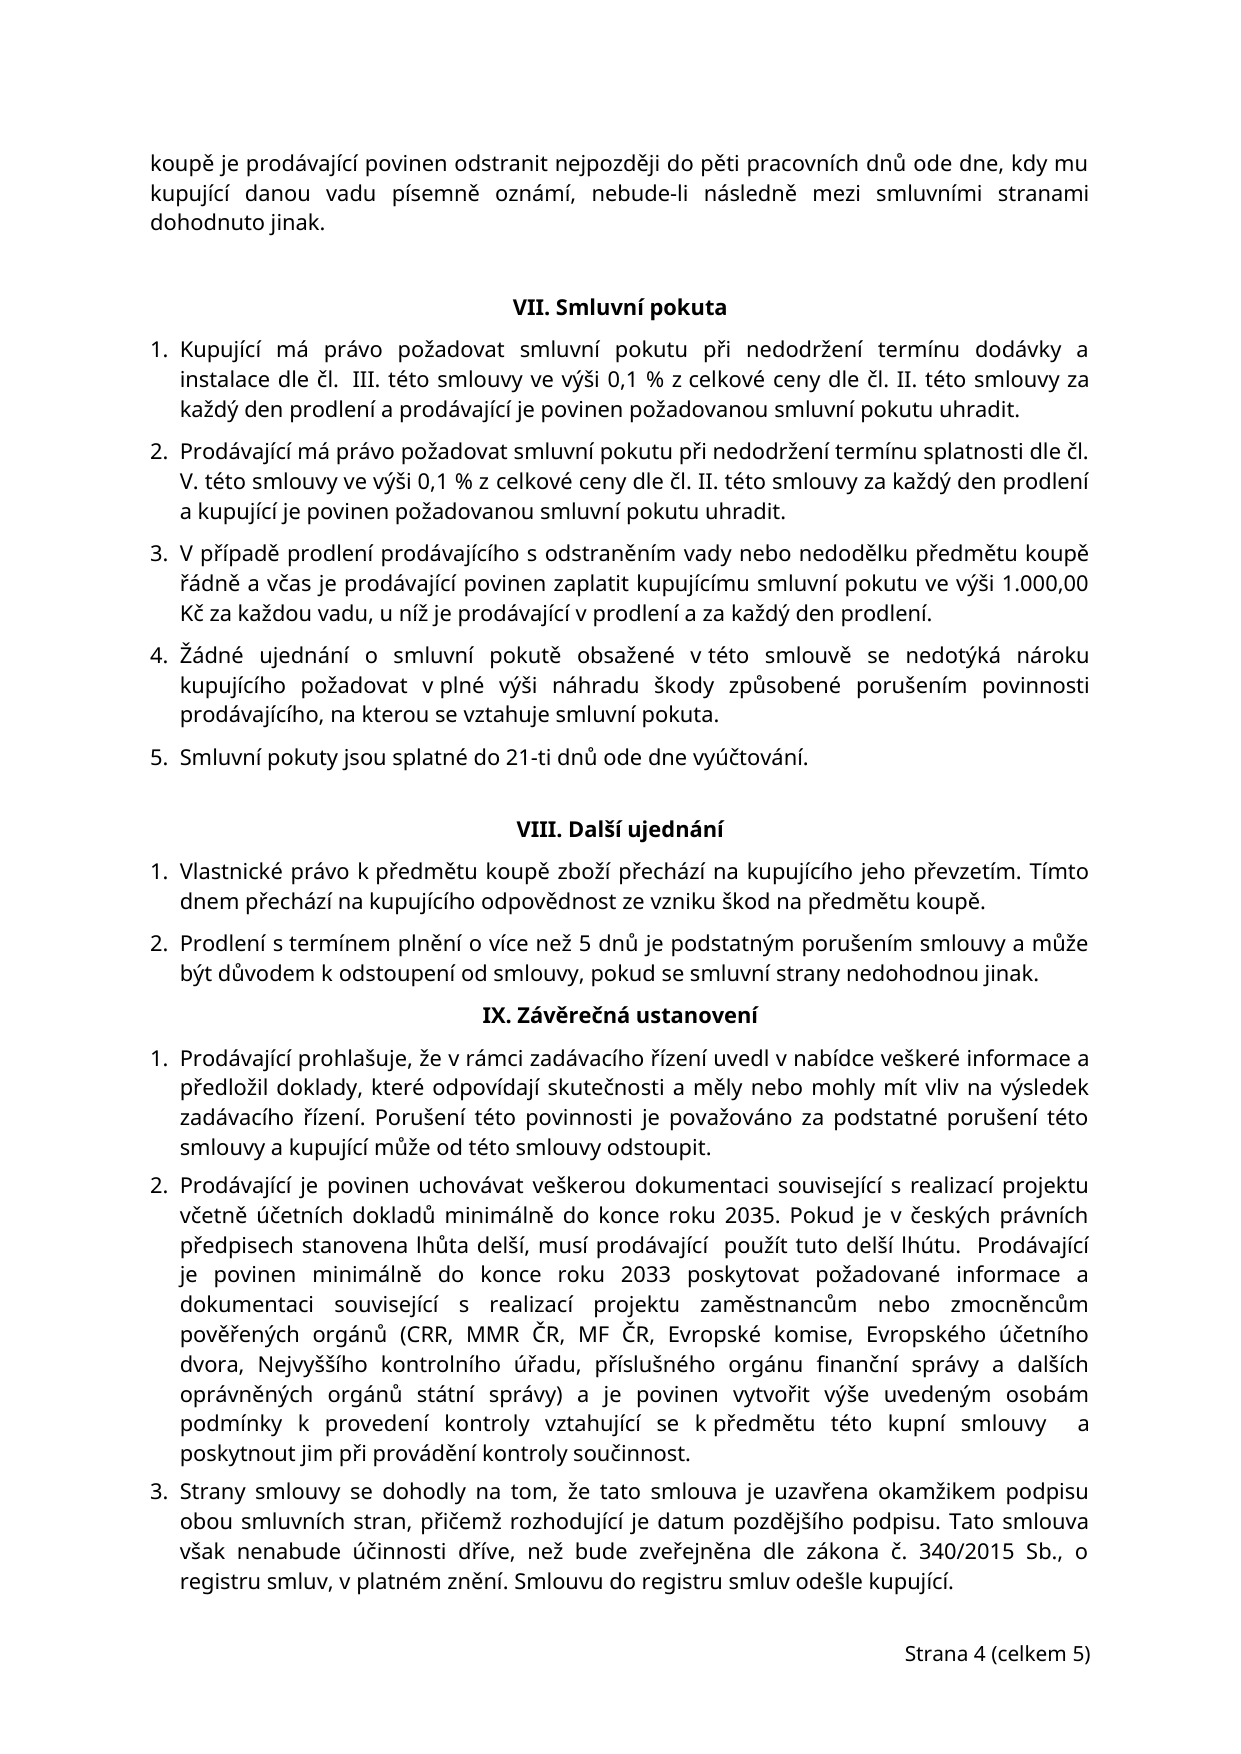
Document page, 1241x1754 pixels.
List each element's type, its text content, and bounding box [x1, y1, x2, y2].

list Vlastnické právo k předmětu koupě zboží přechází na kupujícího jeho převzetím. Tímto dnem přechází na kupujícího odpovědnost ze vzniku škod na předmětu koupě. [150, 856, 1090, 916]
list Prodlení s termínem plnění o více než 5 dnů je podstatným porušením smlouvy a může být důvodem k odstoupení od smlouvy, pokud se smluvní strany nedohodnou jinak. [150, 928, 1090, 988]
list V případě prodlení prodávajícího s odstraněním vady nebo nedodělku předmětu koupě řádně a včas je prodávající povinen zaplatit kupujícímu smluvní pokutu ve výši 1.000,00 Kč za každou vadu, u níž je prodávající v prodlení a za každý den prodlení. [150, 538, 1090, 627]
list Žádné ujednání o smluvní pokutě obsažené v této smlouvě se nedotýká nároku kupujícího požadovat v plné výši náhradu škody způsobené porušením povinnosti prodávajícího, na kterou se vztahuje smluvní pokuta. [150, 640, 1090, 729]
list Kupující má právo požadovat smluvní pokutu při nedodržení termínu dodávky a instalace dle čl. III. této smlouvy ve výši 0,1 % z celkové ceny dle čl. II. této smlouvy za každý den prodlení a prodávající je povinen požadovanou smluvní pokutu uhradit. [150, 334, 1090, 423]
list Strany smlouvy se dohodly na tom, že tato smlouva je uzavřena okamžikem podpisu obou smluvních stran, přičemž rozhodující je datum pozdějšího podpisu. Tato smlouva však nenabude účinnosti dříve, než bude zveřejněna dle zákona č. 340/2015 Sb., o registru smluv, v platném znění. Smlouvu do registru smluv odešle kupující. [150, 1476, 1090, 1595]
list Smluvní pokuty jsou splatné do 21-ti dnů ode dne vyúčtování. [150, 742, 1090, 771]
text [150, 148, 1090, 237]
subtitle VII. Smluvní pokuta [150, 292, 1090, 322]
list Prodávající má právo požadovat smluvní pokutu při nedodržení termínu splatnosti dle čl. V. této smlouvy ve výši 0,1 % z celkové ceny dle čl. II. této smlouvy za každý den prodlení a kupující je povinen požadovanou smluvní pokutu uhradit. [150, 436, 1090, 525]
subtitle Prodávající prohlašuje, že v rámci zadávacího řízení uvedl v nabídce veškeré informace a předložil doklady, které odpovídají skutečnosti a měly nebo mohly mít vliv na výsledek zadávacího řízení. Porušení této povinnosti je považováno za podstatné porušení této smlouvy a kupující může od této smlouvy odstoupit. [150, 1042, 1090, 1162]
text IX. Závěrečná ustanovení [150, 1000, 1090, 1030]
text VIII. Další ujednání [150, 814, 1090, 843]
subtitle Prodávající je povinen uchovávat veškerou dokumentaci související s realizací projektu včetně účetních dokladů minimálně do konce roku 2035. Pokud je v českých právních předpisech stanovena lhůta delší, musí prodávající použít tuto delší lhútu. Prodávající je povinen minimálně do konce roku 2033 poskytovat požadované informace a dokumentaci související s realizací projektu zaměstnancům nebo zmocněncům pověřených orgánů (CRR, MMR ČR, MF ČR, Evropské komise, Evropského účetního dvora, Nejvyššího kontrolního úřadu, příslušného orgánu finanční správy a dalších oprávněných orgánů státní správy) a je povinen vytvořit výše uvedeným osobám podmínky k provedení kontroly vztahující se k předmětu této kupní smlouvy a poskytnout jim při provádění kontroly součinnost. [150, 1170, 1090, 1468]
